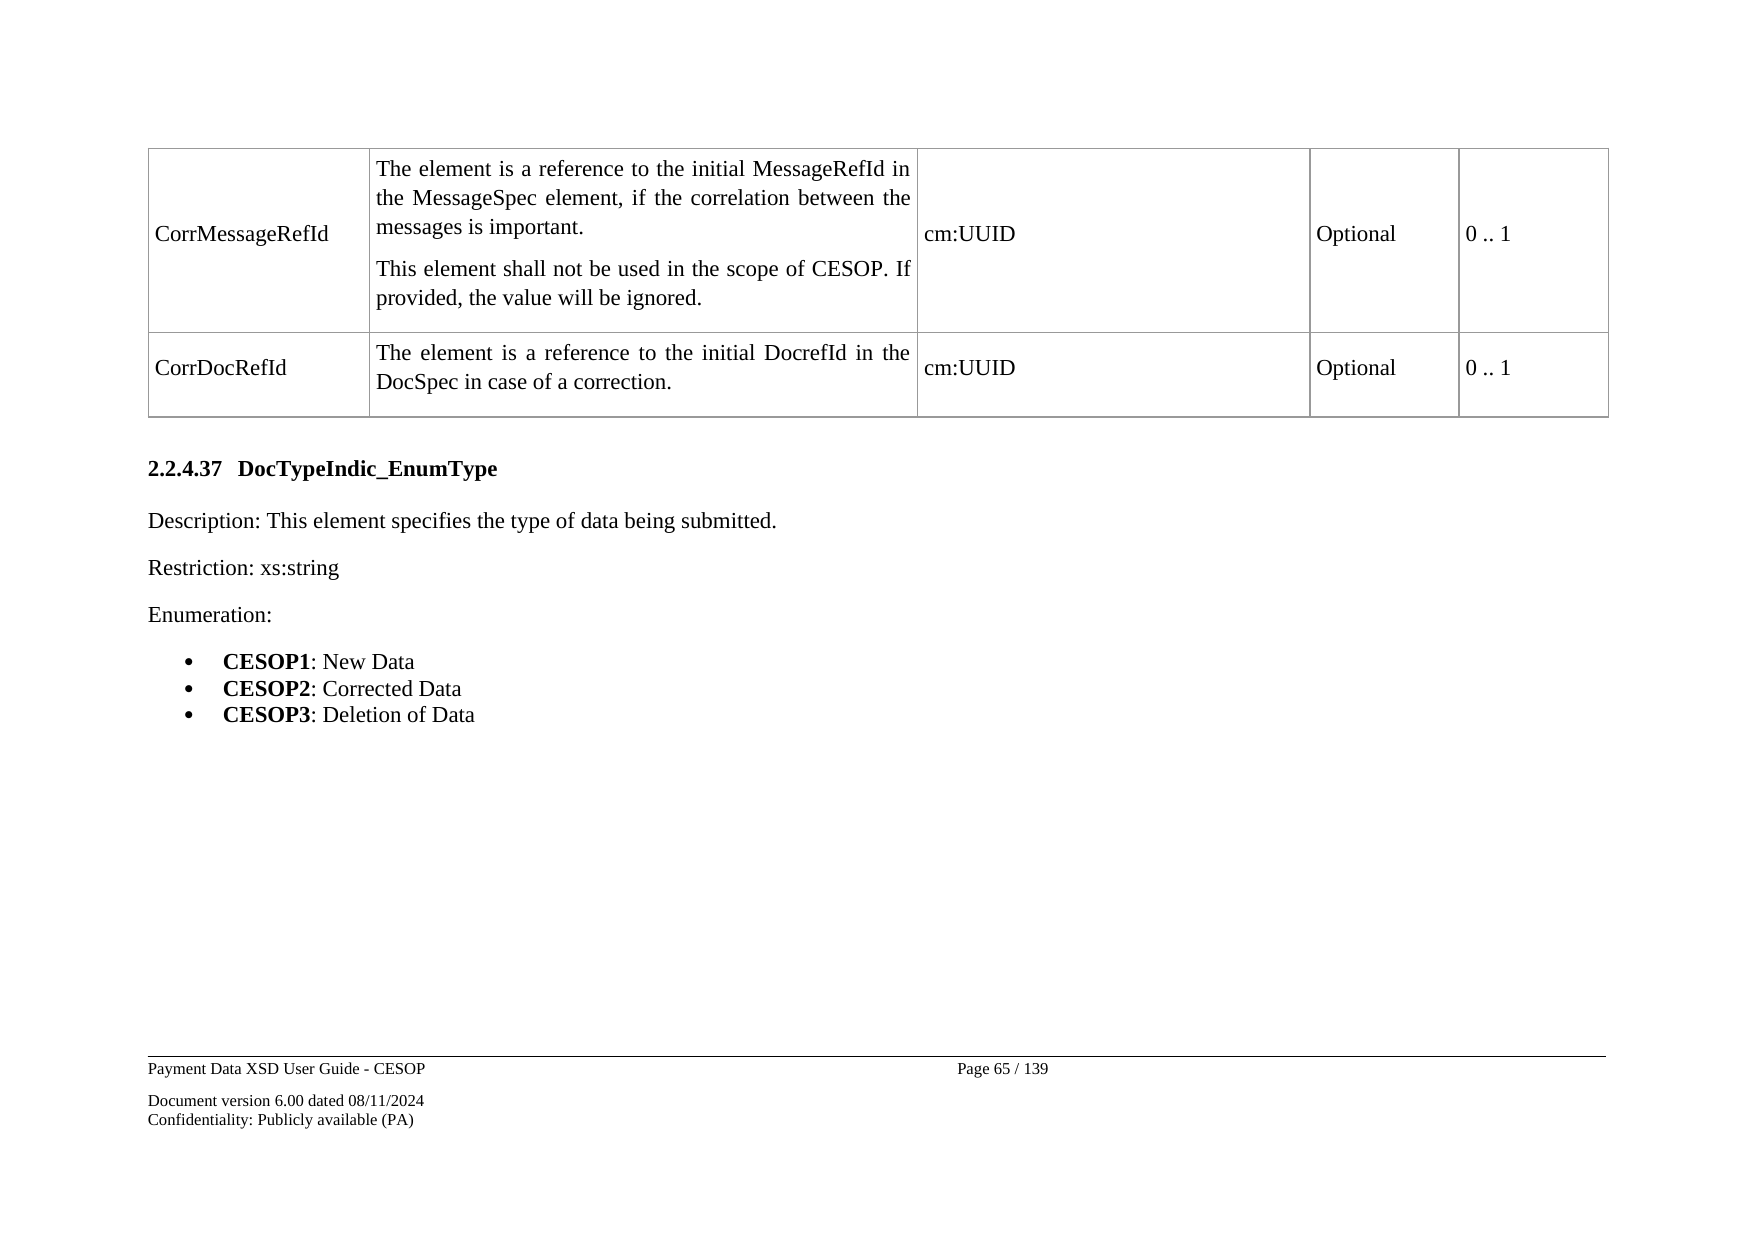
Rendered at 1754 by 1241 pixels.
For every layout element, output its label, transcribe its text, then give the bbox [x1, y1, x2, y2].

table_cell Optional [1311, 333, 1458, 416]
table_cell cm:UUID [918, 149, 1309, 331]
subtitle DocTypeIndic_EnumType [148, 455, 1606, 481]
table_cell Optional [1311, 149, 1458, 331]
text Restriction: xs:string [148, 554, 1606, 580]
table_cell CorrDocRefId [149, 333, 369, 416]
list CESOP2: Corrected Data [185, 675, 1606, 701]
table_cell CorrMessageRefId [149, 149, 369, 331]
text Description: This element specifies the type of data being submitted. [148, 507, 1606, 533]
list CESOP1: New Data [185, 648, 1606, 675]
table_cell 0 .. 1 [1460, 333, 1608, 416]
table_cell The element is a reference to the initial DocrefId in the DocSpec in case of a correction. [370, 333, 917, 416]
table_cell cm:UUID [918, 333, 1309, 416]
table_cell 0 .. 1 [1460, 149, 1608, 331]
list CESOP3: Deletion of Data [185, 701, 1606, 727]
text Enumeration: [148, 601, 1606, 628]
table_cell The element is a reference to the initial MessageRefId in the MessageSpec element, if the correlation between the messages is important. This element shall not be used in the scope of CESOP. If provided, the value will be ignored. [370, 149, 917, 331]
